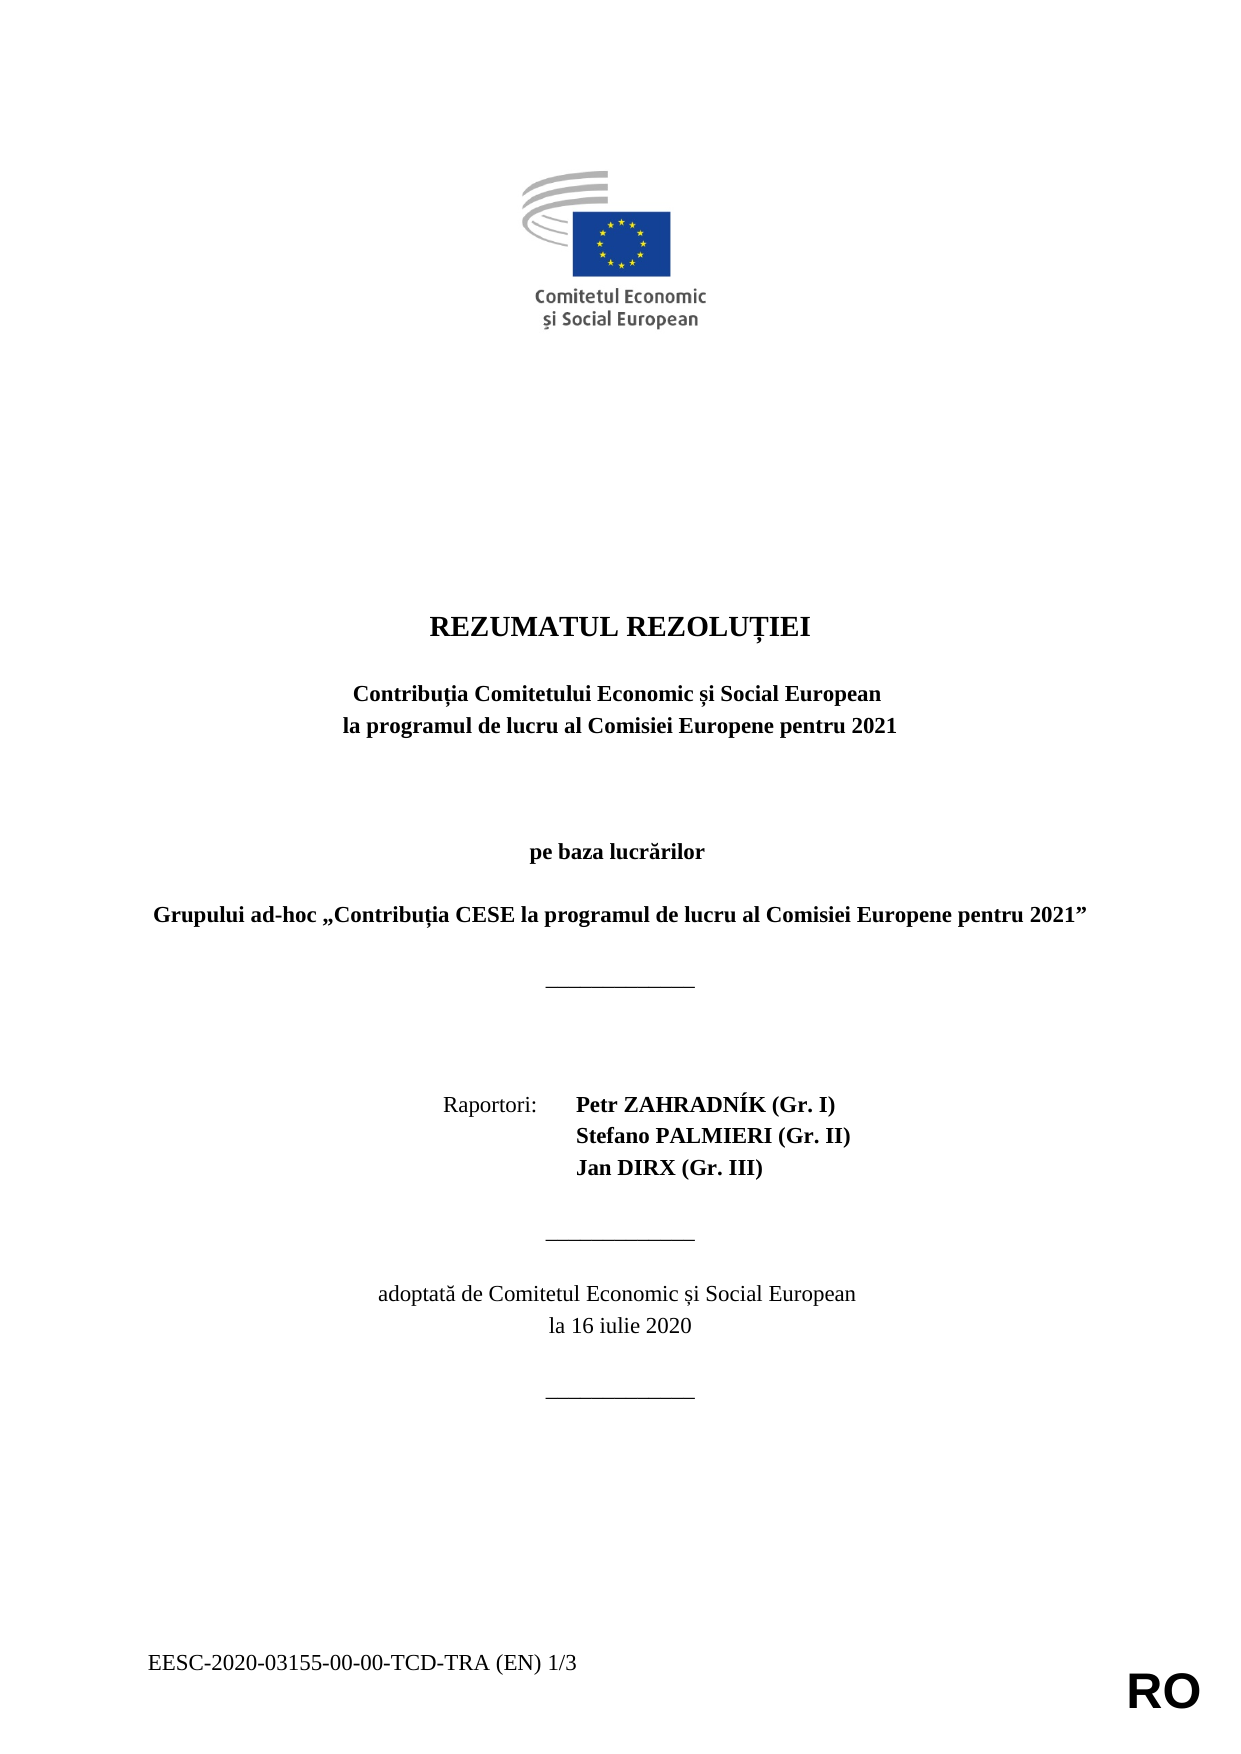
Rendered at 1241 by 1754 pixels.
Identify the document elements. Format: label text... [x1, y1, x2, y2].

text REZUMATUL REZOLUȚIEI [148, 609, 1093, 642]
text Contribuția Comitetului Economic și Social European la programul de lucru al Comisiei Europene pentru 2021 [148, 680, 1093, 738]
text pe baza lucrărilor Grupului ad-hoc „Contribuția CESE la programul de lucru al Comisiei Europene pentru 2021” [148, 743, 1093, 928]
text Stefano PALMIERI (Gr. II) [443, 1122, 1093, 1149]
text adoptată de Comitetul Economic și Social European la 16 iulie 2020 [148, 1280, 1093, 1338]
text Jan DIRX (Gr. III) [443, 1154, 1093, 1180]
text _____________ [148, 1375, 1093, 1401]
picture [473, 147, 768, 351]
text _____________ [148, 964, 1093, 991]
text Raportori: Petr ZAHRADNÍK (Gr. I) [443, 1091, 1093, 1117]
text _____________ [148, 1217, 1093, 1243]
